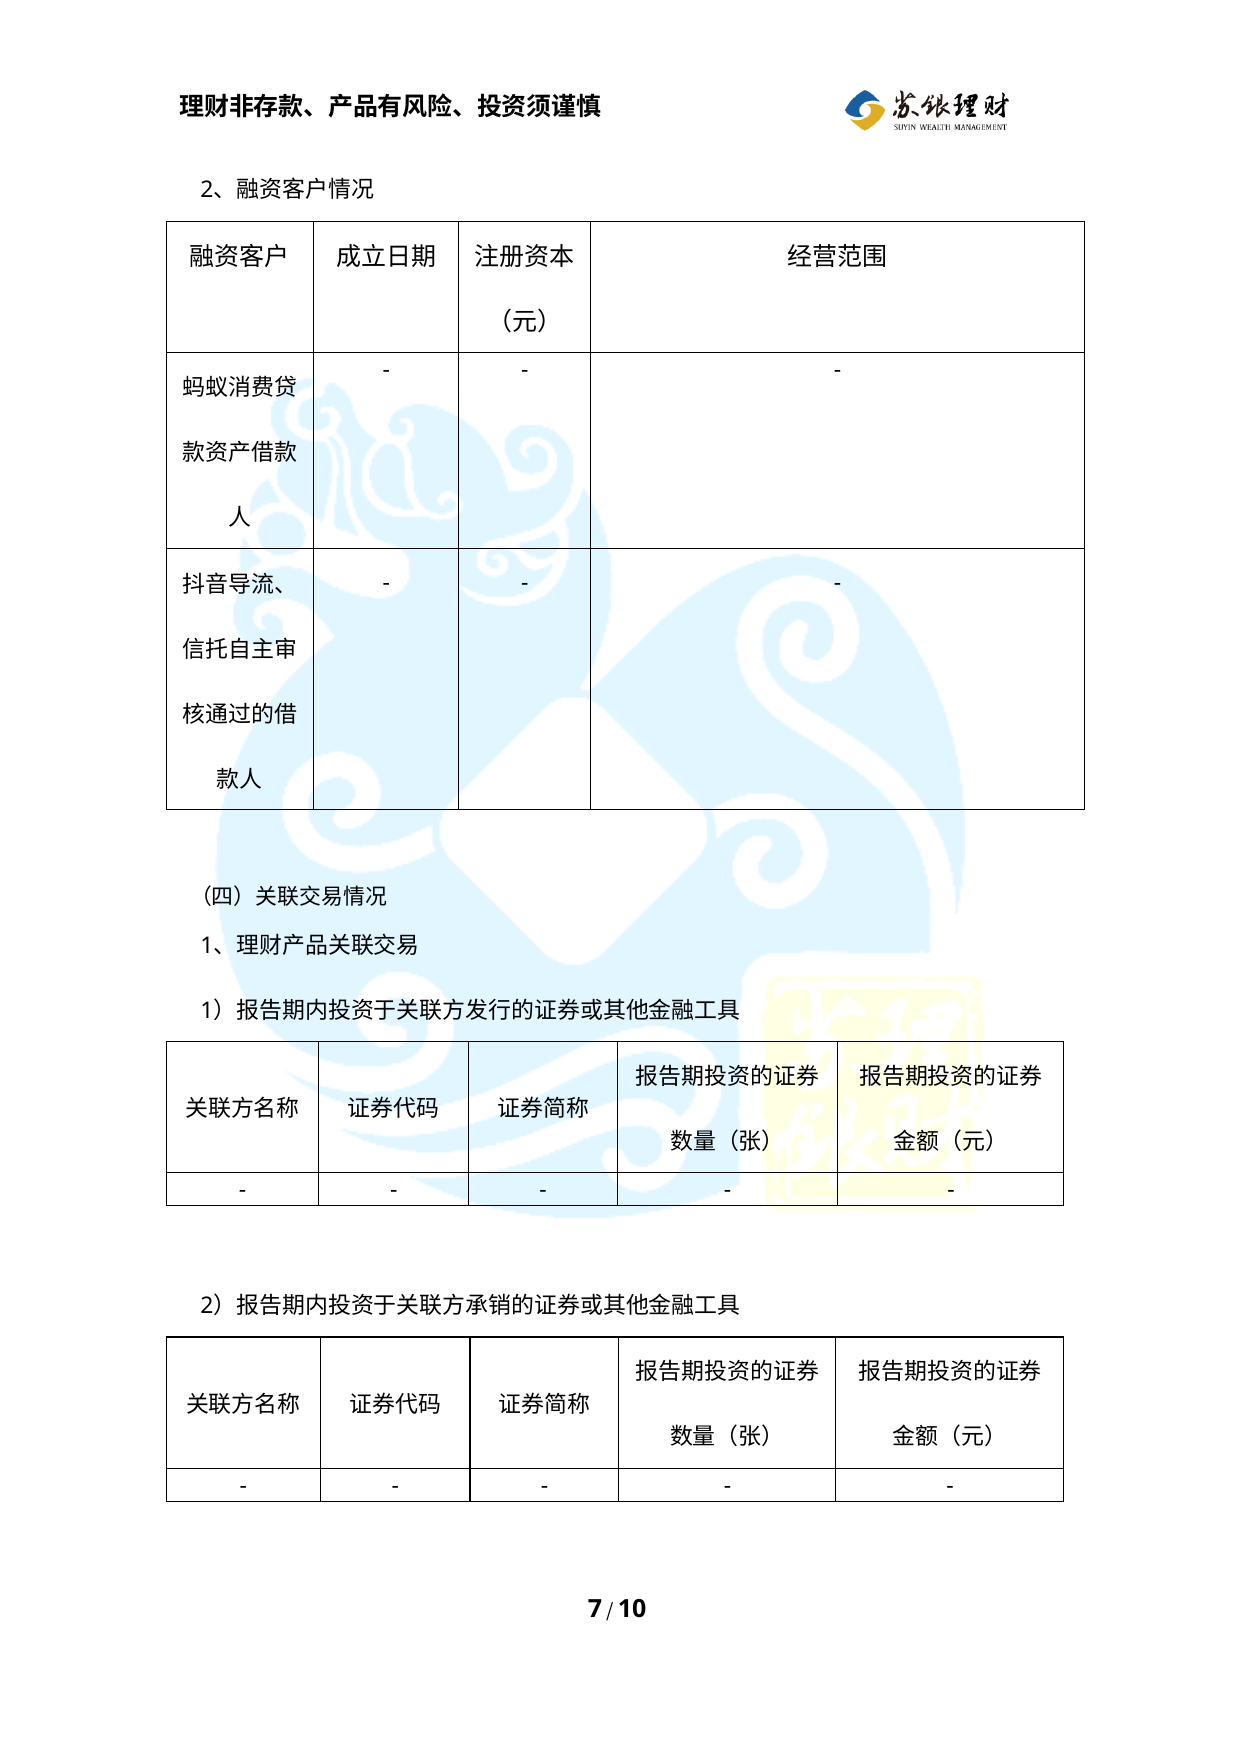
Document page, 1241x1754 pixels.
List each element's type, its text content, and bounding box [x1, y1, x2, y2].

table_cell 抖音导流、信托自主审核通过的借款人 [167, 549, 313, 809]
table_header 注册资本（元） [459, 222, 590, 352]
table_cell - [618, 1173, 837, 1205]
text 1）报告期内投资于关联方发行的证券或其他金融工具 [177, 976, 1053, 1041]
table_header 成立日期 [314, 222, 458, 352]
table_cell - [321, 1469, 469, 1501]
picture [820, 72, 1039, 143]
table_header 证券代码 [319, 1042, 468, 1172]
table_cell - [591, 549, 1084, 809]
text 2）报告期内投资于关联方承销的证券或其他金融工具 [177, 1271, 1053, 1336]
table_cell 蚂蚁消费贷款资产借款人 [167, 353, 313, 548]
table_header 报告期投资的证券数量（张） [619, 1338, 835, 1467]
table_cell - [469, 1173, 617, 1205]
text 1、理财产品关联交易 [177, 911, 1053, 976]
table_header 证券简称 [471, 1338, 618, 1467]
table_cell - [167, 1173, 318, 1205]
table_header 证券简称 [469, 1042, 617, 1172]
table_cell - [459, 353, 590, 548]
table_cell - [591, 353, 1084, 548]
table_header 报告期投资的证券金额（元） [836, 1338, 1063, 1467]
table_cell - [459, 549, 590, 809]
table_header 融资客户 [167, 222, 313, 352]
table_cell - [314, 353, 458, 548]
table_cell - [319, 1173, 468, 1205]
table_cell - [836, 1469, 1063, 1501]
table_header 报告期投资的证券金额（元） [838, 1042, 1063, 1172]
table_header 关联方名称 [167, 1042, 318, 1172]
table_cell - [619, 1469, 835, 1501]
text 2、融资客户情况 [177, 156, 1053, 221]
table_header 经营范围 [591, 222, 1084, 352]
table_cell - [314, 549, 458, 809]
table_header 报告期投资的证券数量（张） [618, 1042, 837, 1172]
table_cell - [167, 1469, 320, 1501]
table_cell - [471, 1469, 618, 1501]
table_header 证券代码 [321, 1338, 469, 1467]
subtitle 关联交易情况 [190, 878, 1053, 911]
table_header 关联方名称 [167, 1338, 320, 1467]
table_cell - [838, 1173, 1063, 1205]
